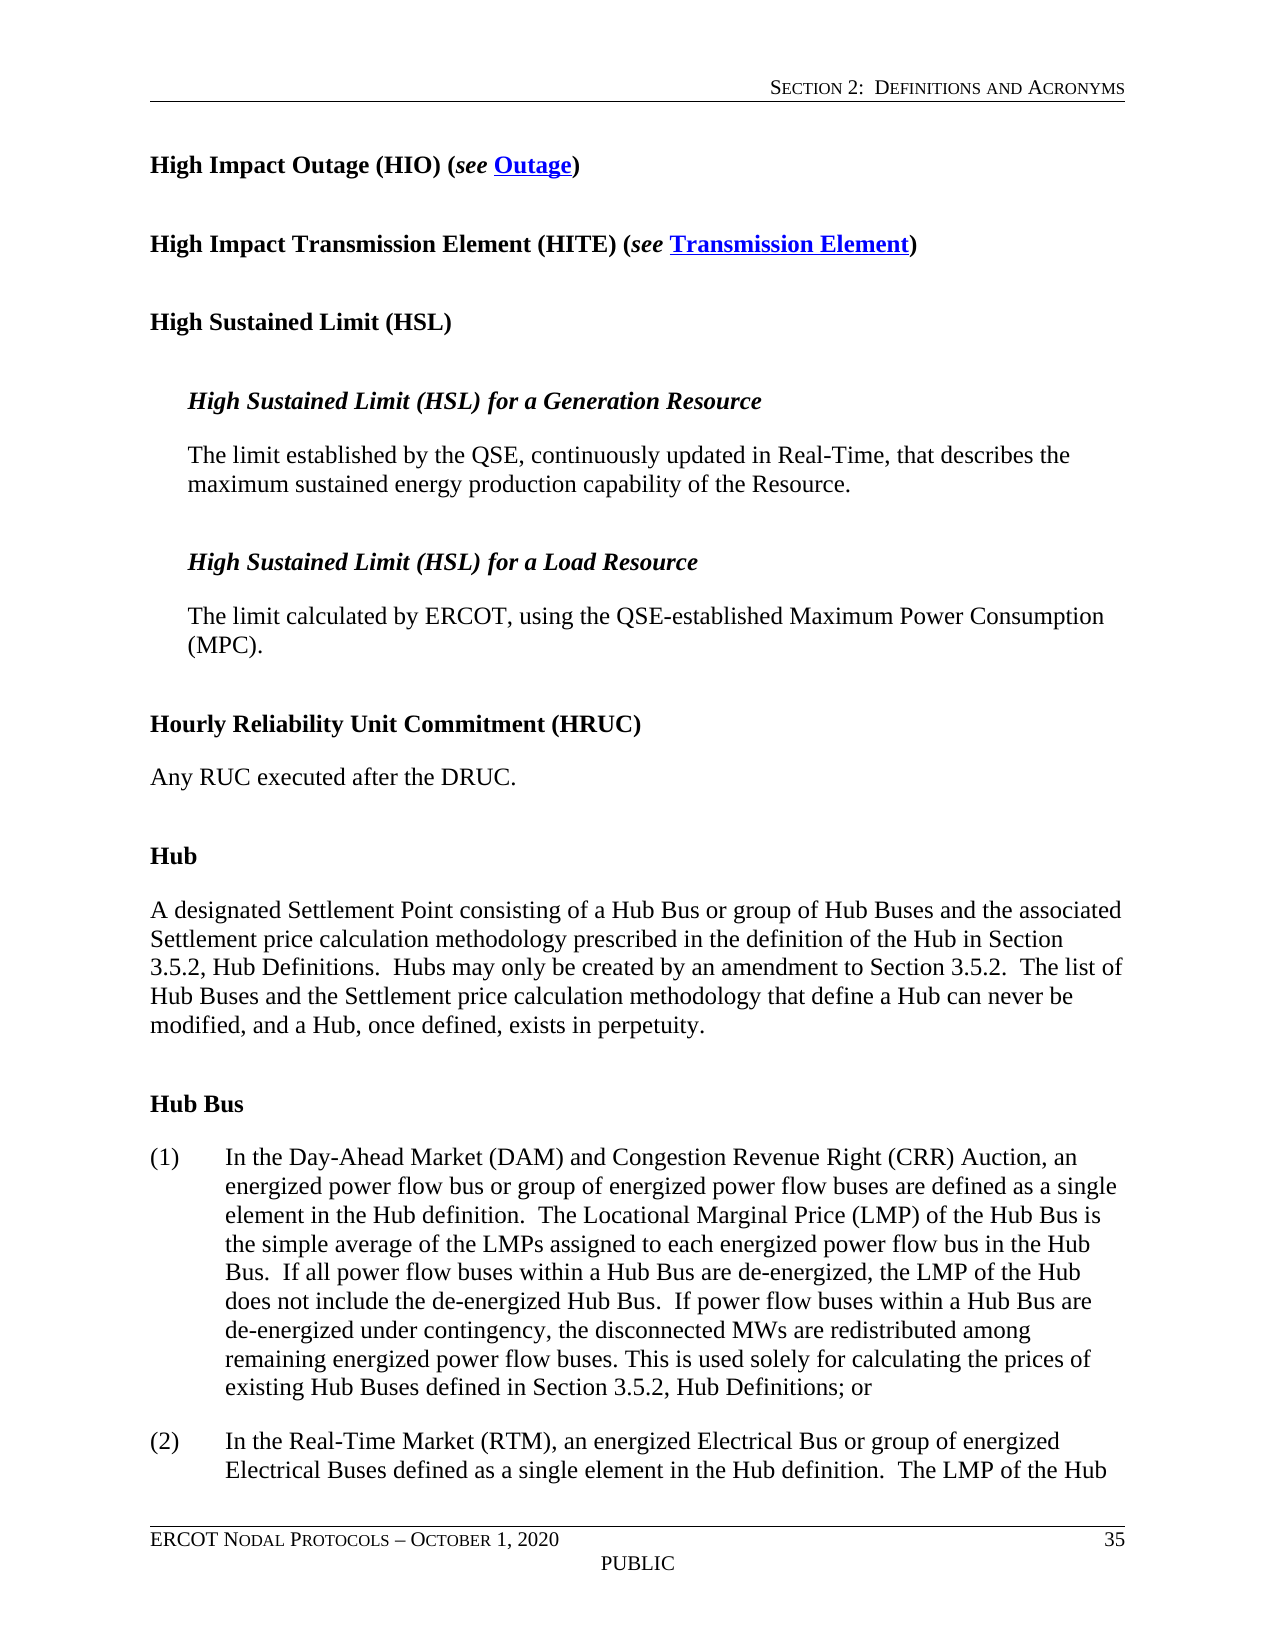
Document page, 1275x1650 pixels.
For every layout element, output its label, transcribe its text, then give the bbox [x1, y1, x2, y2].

text Hourly Reliability Unit Commitment (HRUC) [150, 709, 1125, 737]
text A designated Settlement Point consisting of a Hub Bus or group of Hub Buses and the associated Settlement price calculation methodology prescribed in the definition of the Hub in Section 3.5.2, Hub Definitions. Hubs may only be created by an amendment to Section 3.5.2. The list of Hub Buses and the Settlement price calculation methodology that define a Hub can never be modified, and a Hub, once defined, exists in perpetuity. [150, 895, 1125, 1039]
text Any RUC executed after the DRUC. [150, 762, 1125, 791]
text The limit established by the QSE, continuously updated in Real-Time, that describes the maximum sustained energy production capability of the Resource. [187, 440, 1125, 497]
text High Sustained Limit (HSL) for a Load Resource [187, 547, 1125, 576]
text Hub [150, 841, 1125, 870]
text The limit calculated by ERCOT, using the QSE-established Maximum Power Consumption (MPC). [187, 601, 1125, 659]
text High Impact Outage (HIO) (see Outage) [150, 150, 1125, 179]
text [150, 1426, 1125, 1484]
text Hub Bus [150, 1089, 1125, 1117]
text High Sustained Limit (HSL) [150, 307, 1125, 336]
text High Sustained Limit (HSL) for a Generation Resource [187, 386, 1125, 415]
text (1) In the Day-Ahead Market (DAM) and Congestion Revenue Right (CRR) Auction, an energized power flow bus or group of energized power flow buses are defined as a single element in the Hub definition. The Locational Marginal Price (LMP) of the Hub Bus is the simple average of the LMPs assigned to each energized power flow bus in the Hub Bus. If all power flow buses within a Hub Bus are de-energized, the LMP of the Hub does not include the de-energized Hub Bus. If power flow buses within a Hub Bus are de-energized under contingency, the disconnected MWs are redistributed among remaining energized power flow buses. This is used solely for calculating the prices of existing Hub Buses defined in Section 3.5.2, Hub Definitions; or [150, 1142, 1125, 1401]
text High Impact Transmission Element (HITE) (see Transmission Element) [150, 229, 1125, 257]
